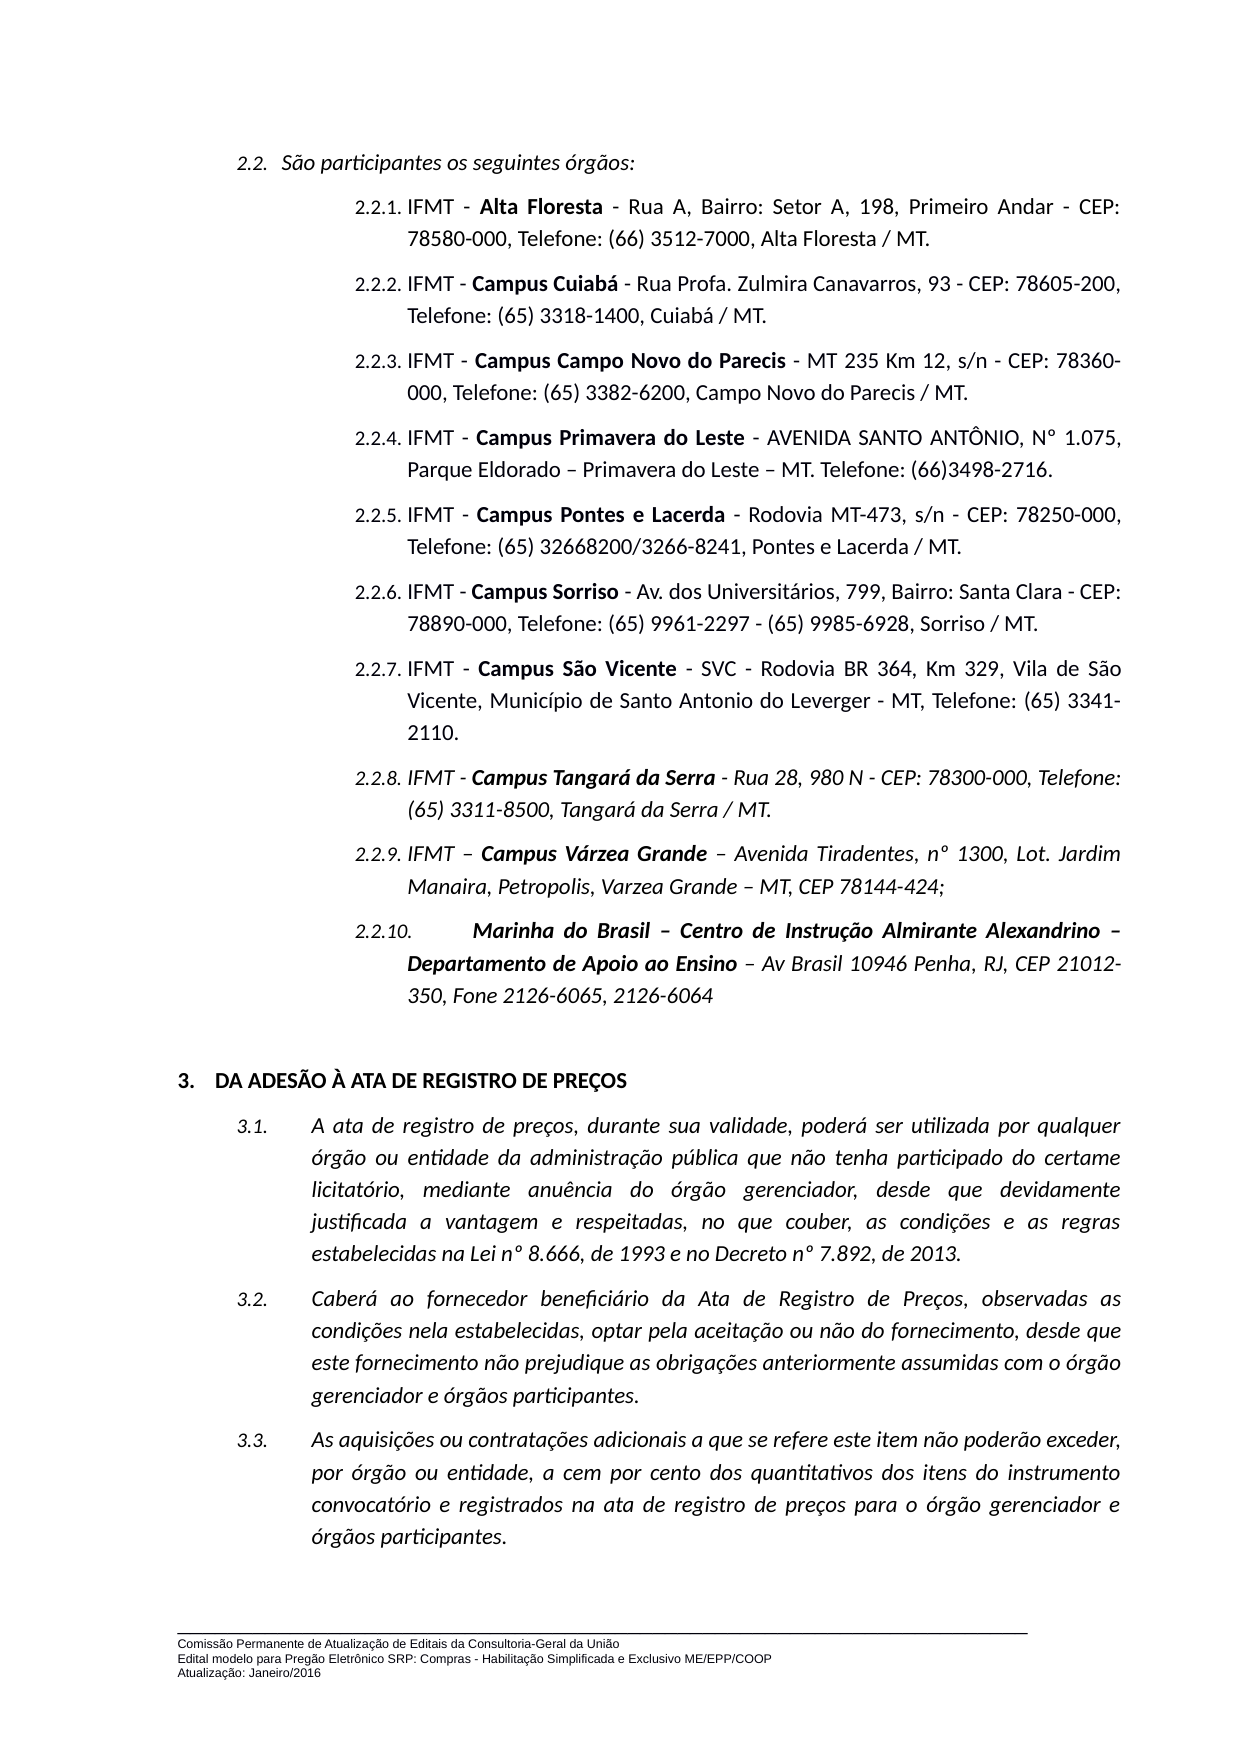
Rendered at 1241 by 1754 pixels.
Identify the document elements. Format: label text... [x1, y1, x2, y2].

list IFMT - Campus Campo Novo do Parecis - MT 235 Km 12, s/n - CEP: 78360-000, Telefone: (65) 3382-6200, Campo Novo do Parecis / MT. [354, 346, 1122, 406]
list DA ADESÃO À ATA DE REGISTRO DE PREÇOS [177, 1066, 1122, 1094]
list IFMT - Campus Sorriso - Av. dos Universitários, 799, Bairro: Santa Clara - CEP: 78890-000, Telefone: (65) 9961-2297 - (65) 9985-6928, Sorriso / MT. [354, 577, 1122, 637]
list IFMT – Campus Várzea Grande – Avenida Tiradentes, nº 1300, Lot. Jardim Manaira, Petropolis, Varzea Grande – MT, CEP 78144-424; [354, 839, 1122, 900]
list Marinha do Brasil – Centro de Instrução Almirante Alexandrino – Departamento de Apoio ao Ensino – Av Brasil 10946 Penha, RJ, CEP 21012-350, Fone 2126-6065, 2126-6064 [354, 916, 1122, 1009]
list IFMT - Alta Floresta - Rua A, Bairro: Setor A, 198, Primeiro Andar - CEP: 78580-000, Telefone: (66) 3512-7000, Alta Floresta / MT. [354, 192, 1122, 253]
list IFMT - Campus Pontes e Lacerda - Rodovia MT-473, s/n - CEP: 78250-000, Telefone: (65) 32668200/3266-8241, Pontes e Lacerda / MT. [354, 500, 1122, 560]
list IFMT - Campus São Vicente - SVC - Rodovia BR 364, Km 329, Vila de São Vicente, Município de Santo Antonio do Leverger - MT, Telefone: (65) 3341-2110. [354, 654, 1122, 746]
list IFMT - Campus Primavera do Leste - AVENIDA SANTO ANTÔNIO, Nº 1.075, Parque Eldorado – Primavera do Leste – MT. Telefone: (66)3498-2716. [354, 423, 1122, 483]
list As aquisições ou contratações adicionais a que se refere este item não poderão exceder, por órgão ou entidade, a cem por cento dos quantitativos dos itens do instrumento convocatório e registrados na ata de registro de preços para o órgão gerenciador e órgãos participantes. [236, 1425, 1122, 1550]
list Caberá ao fornecedor beneficiário da Ata de Registro de Preços, observadas as condições nela estabelecidas, optar pela aceitação ou não do fornecimento, desde que este fornecimento não prejudique as obrigações anteriormente assumidas com o órgão gerenciador e órgãos participantes. [236, 1284, 1122, 1409]
list IFMT - Campus Cuiabá - Rua Profa. Zulmira Canavarros, 93 - CEP: 78605-200, Telefone: (65) 3318-1400, Cuiabá / MT. [354, 269, 1122, 329]
list IFMT - Campus Tangará da Serra - Rua 28, 980 N - CEP: 78300-000, Telefone: (65) 3311-8500, Tangará da Serra / MT. [354, 763, 1122, 823]
list São participantes os seguintes órgãos: [236, 148, 1122, 176]
list A ata de registro de preços, durante sua validade, poderá ser utilizada por qualquer órgão ou entidade da administração pública que não tenha participado do certame licitatório, mediante anuência do órgão gerenciador, desde que devidamente justificada a vantagem e respeitadas, no que couber, as condições e as regras estabelecidas na Lei nº 8.666, de 1993 e no Decreto nº 7.892, de 2013. [236, 1111, 1122, 1267]
